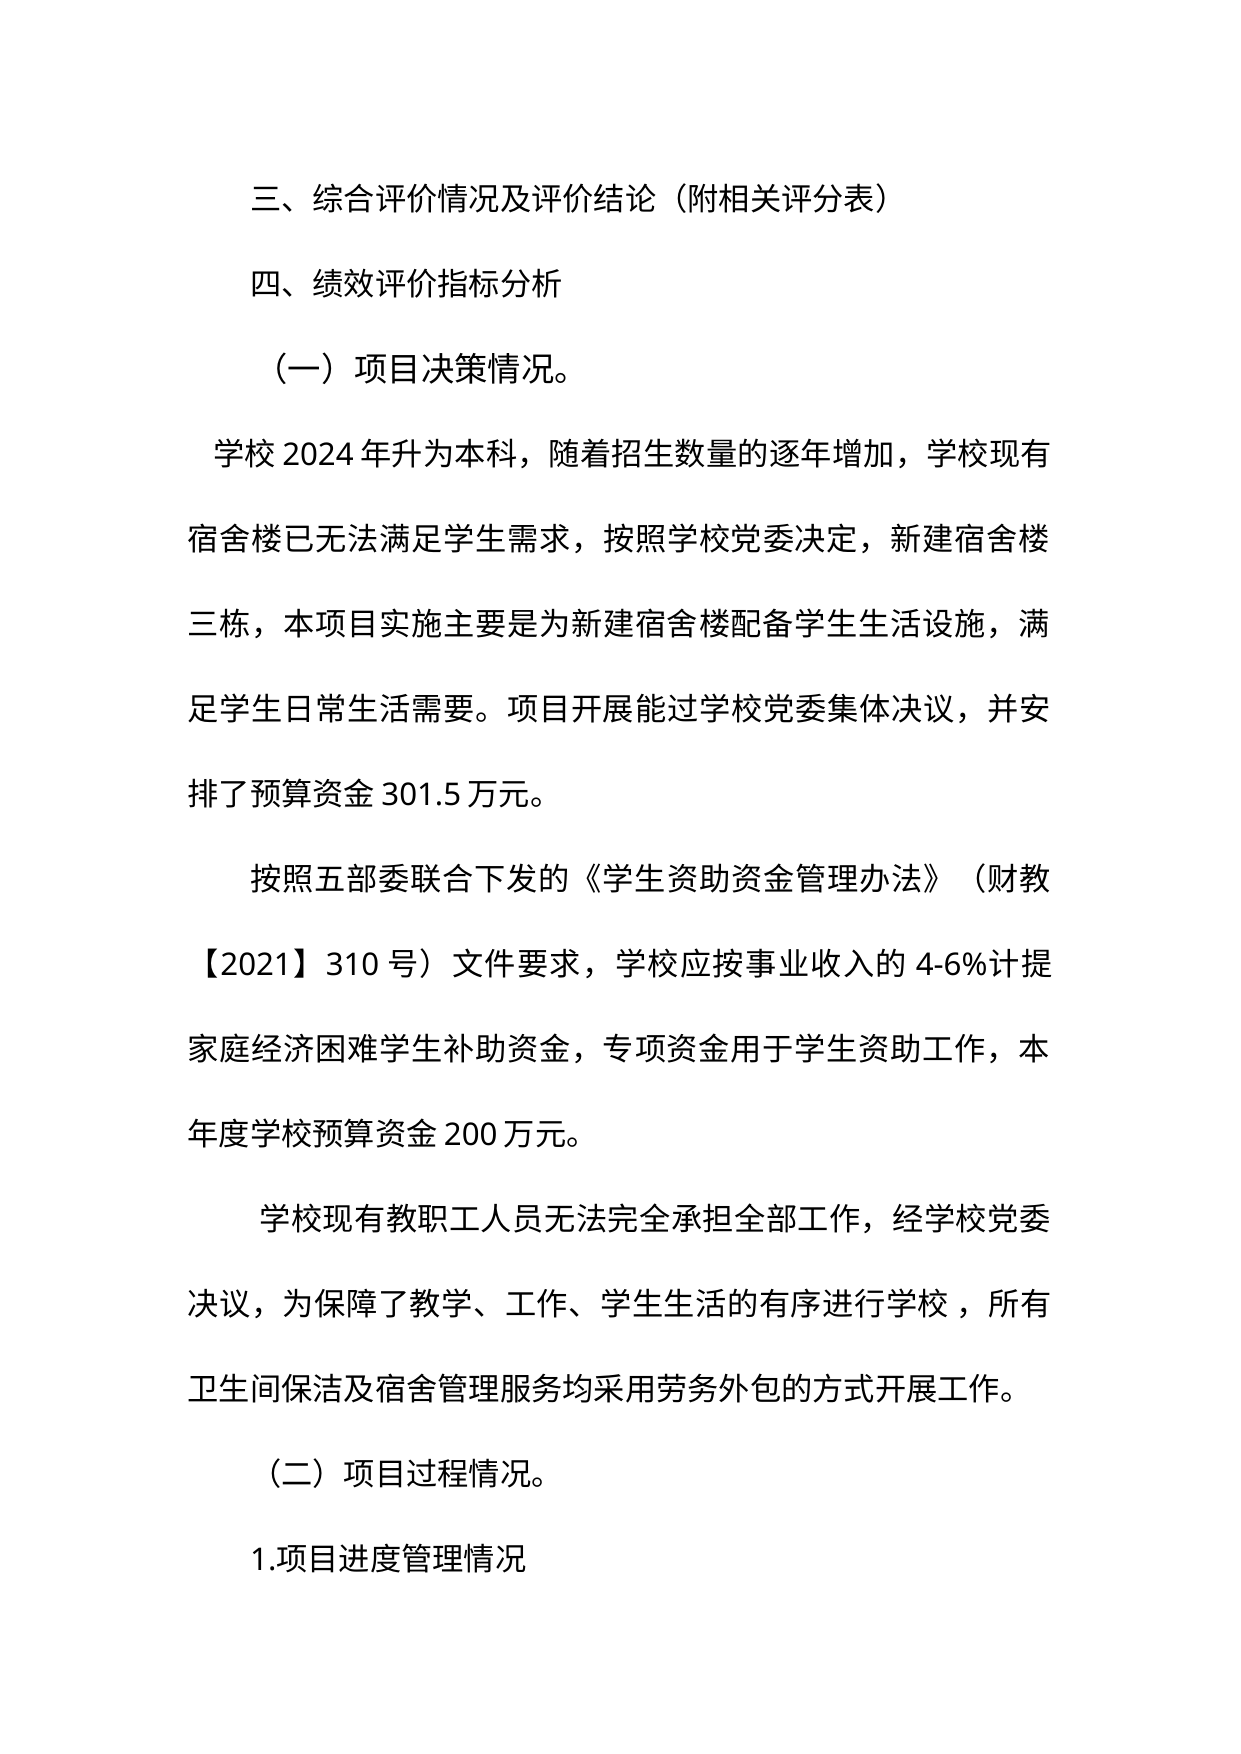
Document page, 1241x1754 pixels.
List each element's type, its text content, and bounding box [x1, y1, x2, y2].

text 三、综合评价情况及评价结论（附相关评分表） [187, 154, 1053, 239]
text 四、绩效评价指标分析 [187, 239, 1053, 324]
list 学校现有教职工人员无法完全承担全部工作，经学校党委决议，为保障了教学、工作、学生生活的有序进行学校 ，所有卫生间保洁及宿舍管理服务均采用劳务外包的方式开展工作。 [187, 1174, 1053, 1429]
text 学校2024年升为本科，随着招生数量的逐年增加，学校现有宿舍楼已无法满足学生需求，按照学校党委决定，新建宿舍楼三栋，本项目实施主要是为新建宿舍楼配备学生生活设施，满足学生日常生活需要。项目开展能过学校党委集体决议，并安排了预算资金301.5万元。 [187, 409, 1053, 834]
title （一）项目决策情况。 [187, 324, 1053, 409]
text 1.项目进度管理情况 [187, 1514, 1053, 1599]
text 按照五部委联合下发的《学生资助资金管理办法》（财教【2021】310号）文件要求，学校应按事业收入的4-6%计提家庭经济困难学生补助资金，专项资金用于学生资助工作，本年度学校预算资金200万元。 [187, 834, 1053, 1174]
text （二）项目过程情况。 [187, 1429, 1053, 1514]
